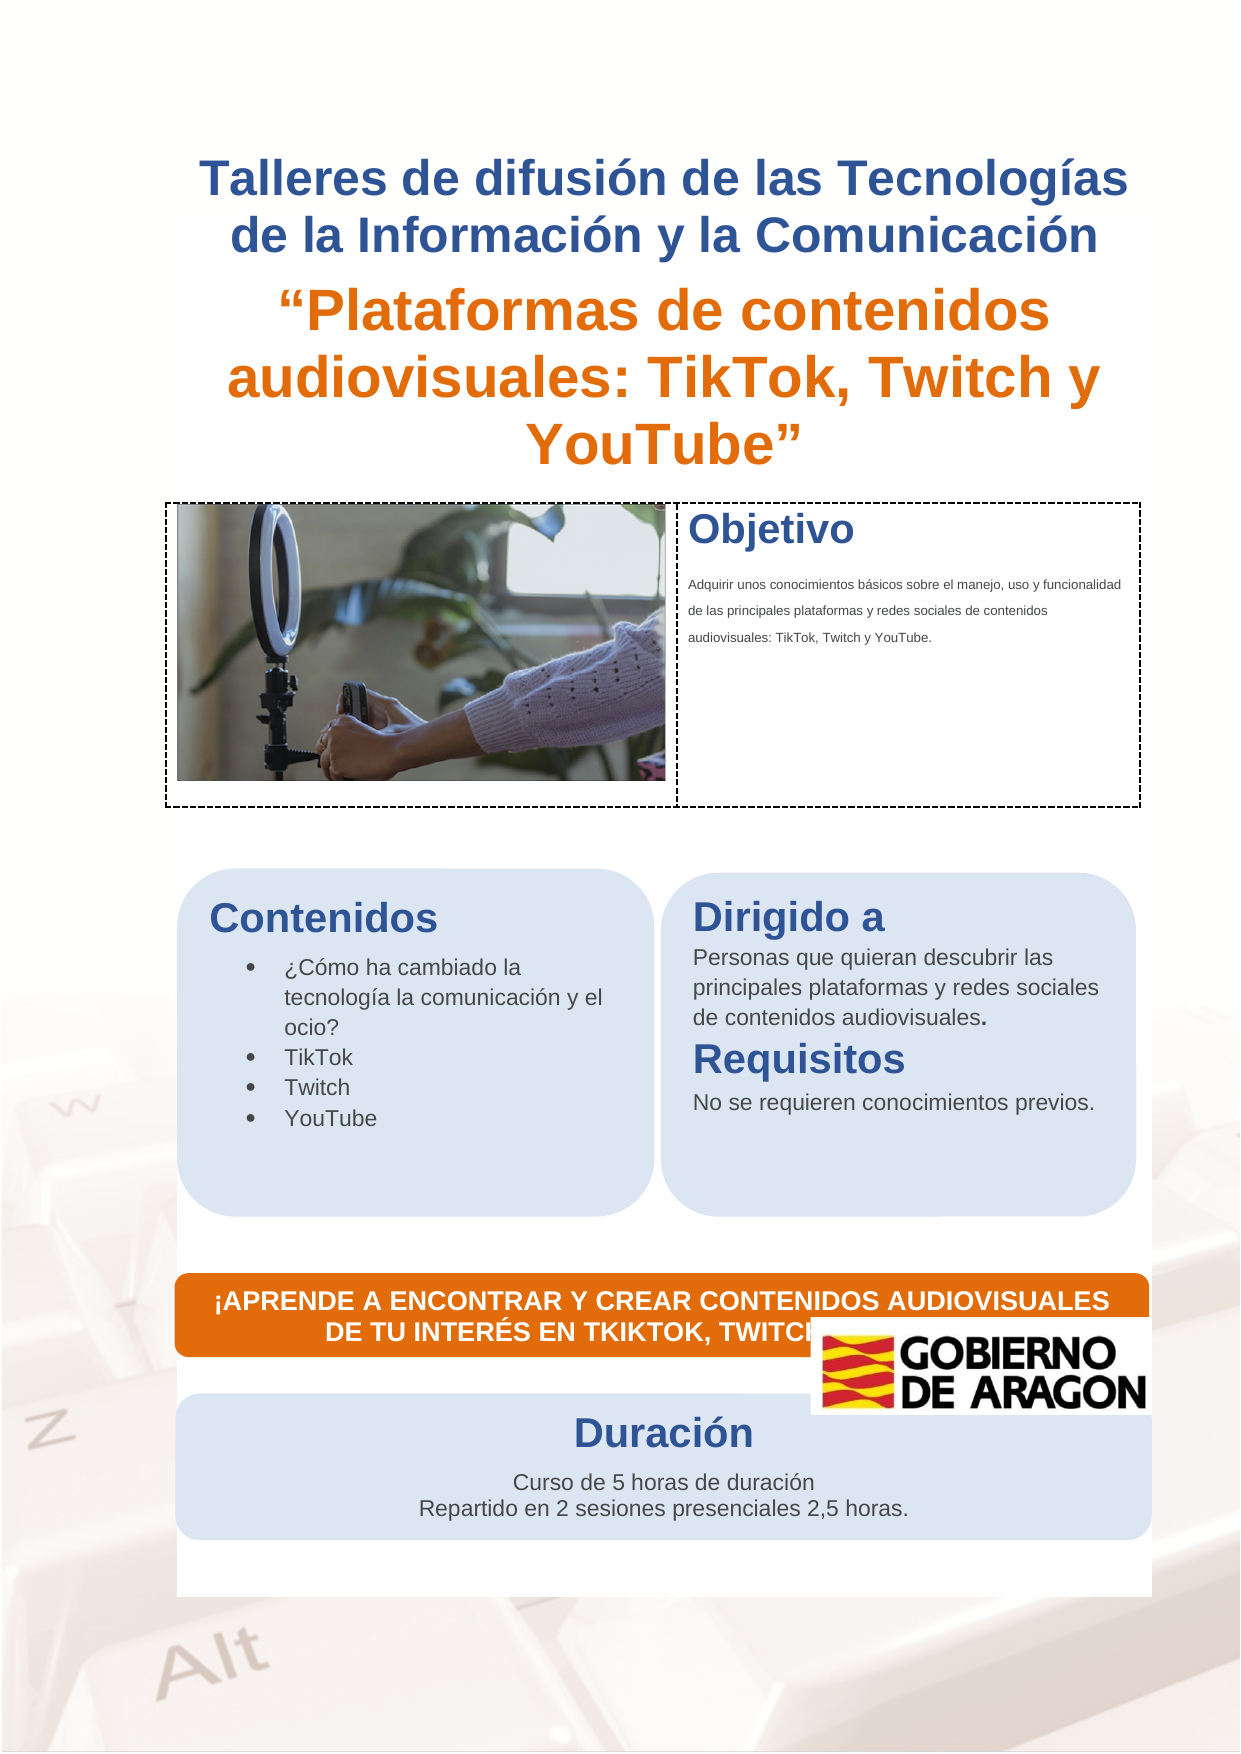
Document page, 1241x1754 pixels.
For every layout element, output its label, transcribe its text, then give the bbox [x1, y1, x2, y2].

table_header [166, 502, 677, 806]
table_header Objetivo Adquirir unos conocimientos básicos sobre el manejo, uso y funcionalidad de las principales plataformas y redes sociales de contenidos audiovisuales: TikTok, Twitch y YouTube. [677, 502, 1140, 806]
text “Plataformas de contenidos audiovisuales: TikTok, Twitch y YouTube” [177, 276, 1152, 477]
picture [1, 1, 1241, 1754]
text Talleres de difusión de las Tecnologías de la Información y la Comunicación [177, 148, 1152, 263]
